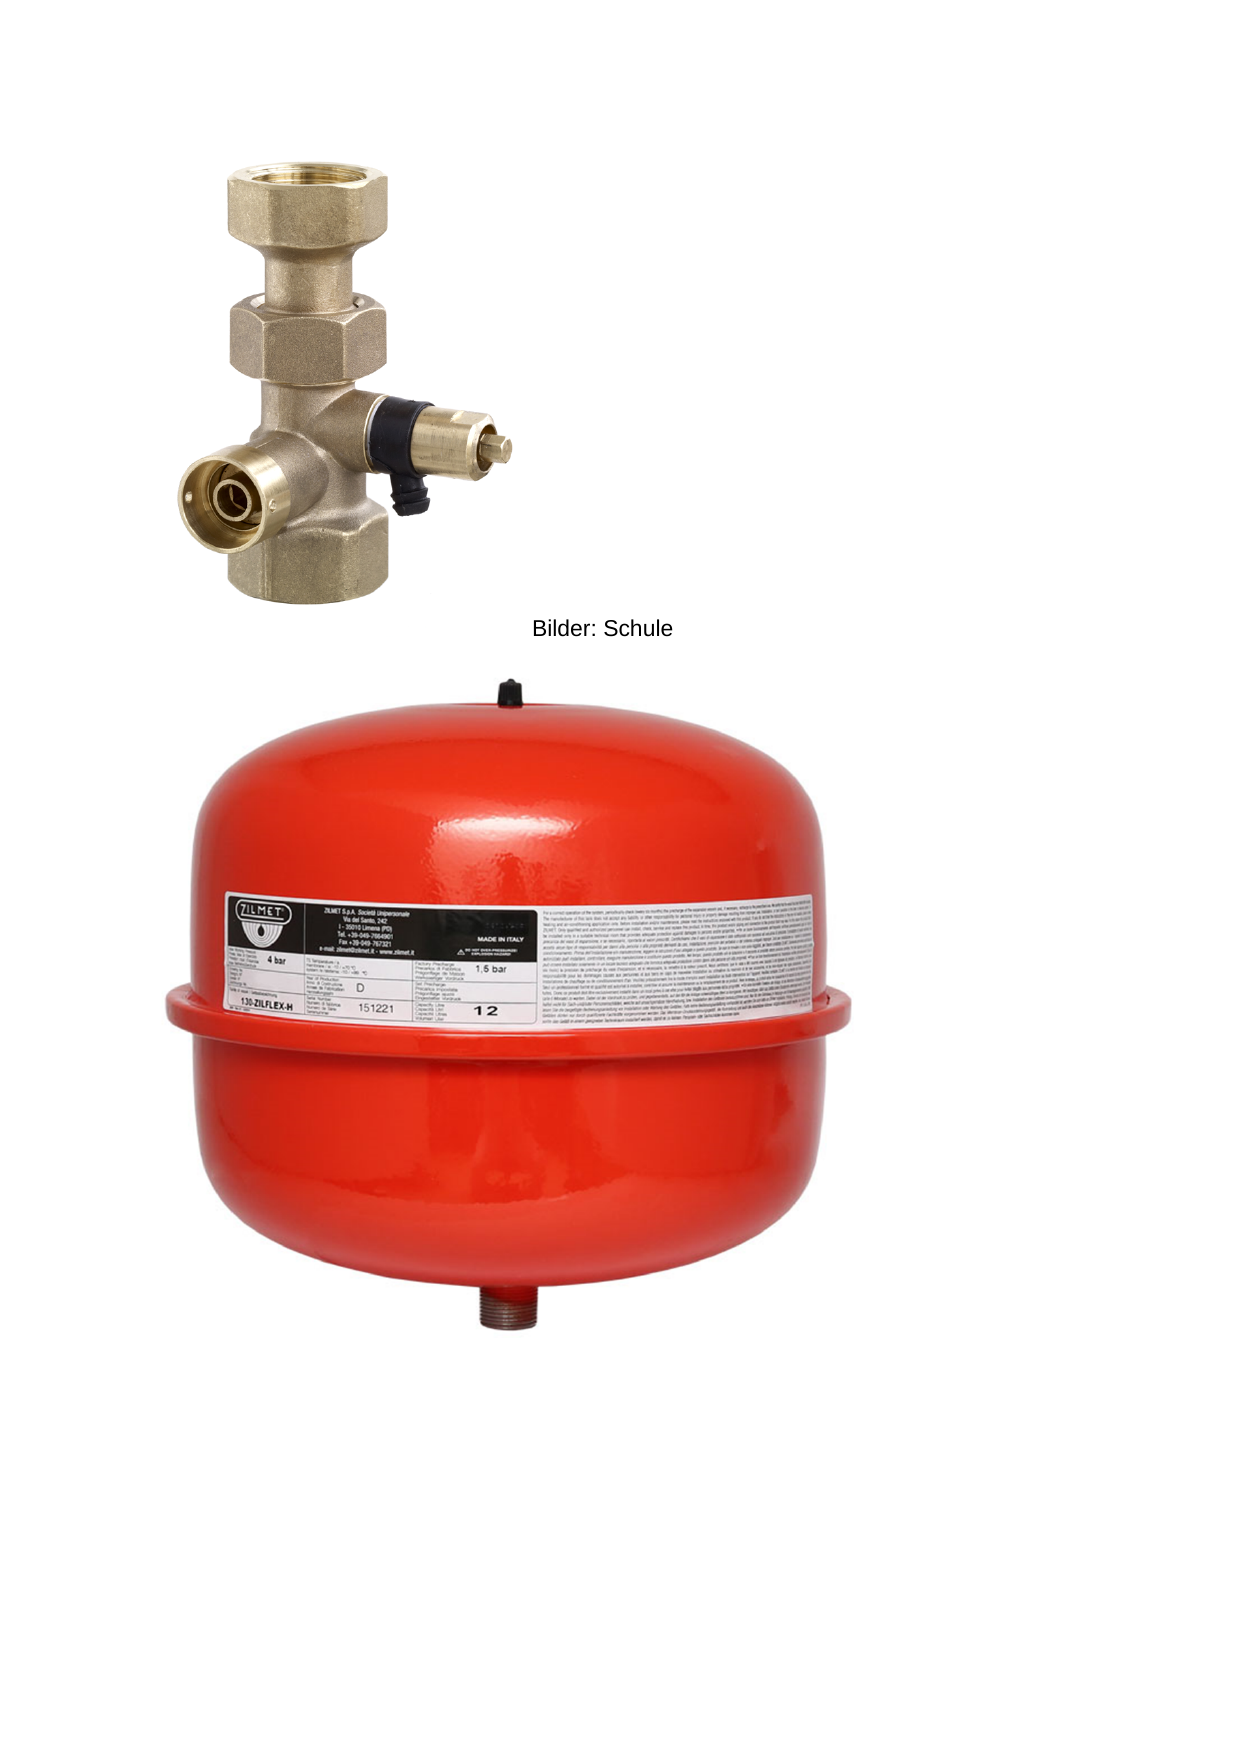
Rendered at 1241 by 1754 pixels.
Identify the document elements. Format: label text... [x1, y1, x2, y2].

picture [147, 660, 864, 1346]
picture [147, 147, 532, 637]
